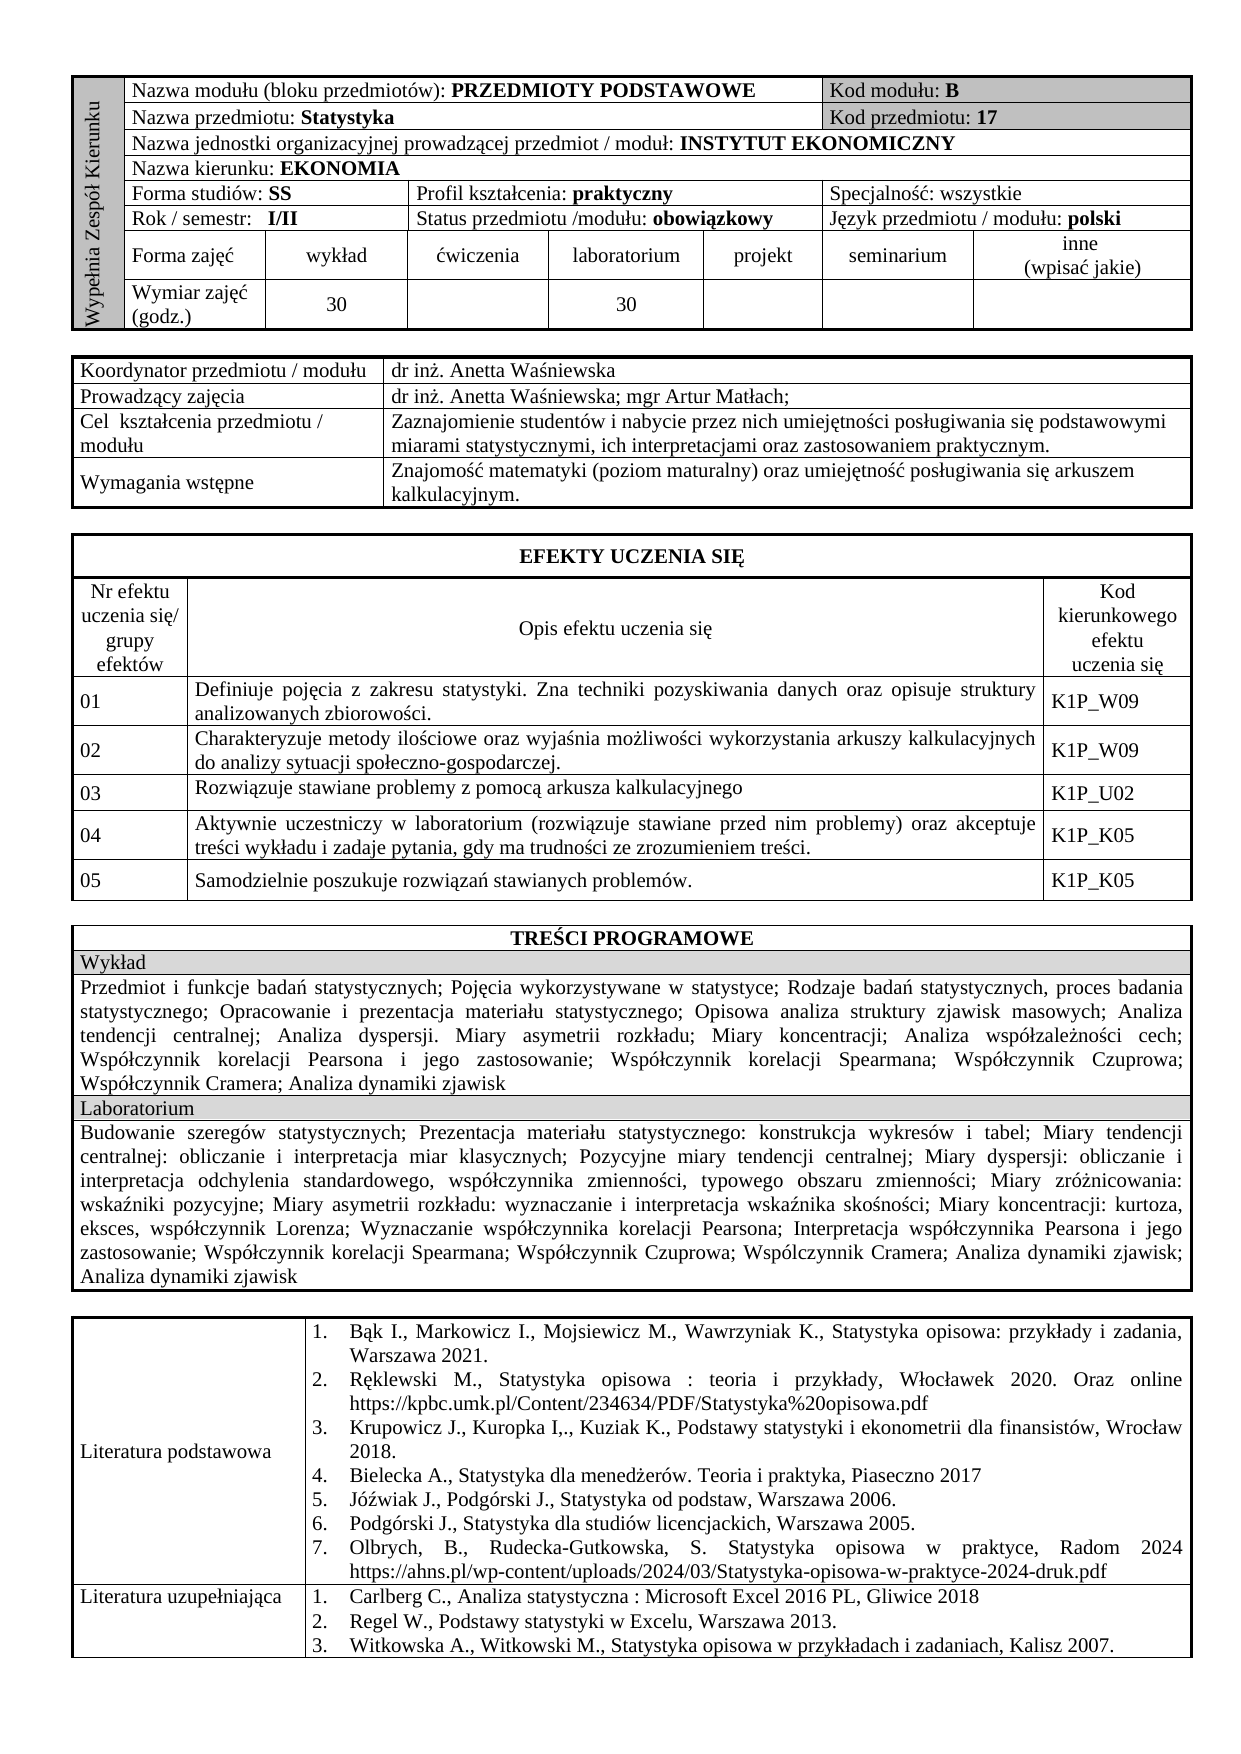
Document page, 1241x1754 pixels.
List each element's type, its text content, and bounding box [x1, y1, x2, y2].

table_cell 30 [266, 280, 407, 328]
table_header dr inż. Anetta Waśniewska [384, 359, 1190, 382]
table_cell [74, 1585, 305, 1657]
table_cell K1P_K05 [1044, 860, 1190, 900]
table_cell laboratorium [549, 231, 703, 279]
table_cell Przedmiot i funkcje badań statystycznych; Pojęcia wykorzystywane w statystyce; Rodzaje badań statystycznych, proces badania statystycznego; Opracowanie i prezentacja materiału statystycznego; Opisowa analiza struktury zjawisk masowych; Analiza tendencji centralnej; Analiza dyspersji. Miary asymetrii rozkładu; Miary koncentracji; Analiza współzależności cech; Współczynnik korelacji Pearsona i jego zastosowanie; Współczynnik korelacji Spearmana; Współczynnik Czuprowa; Współczynnik Cramera; Analiza dynamiki zjawisk [74, 975, 1190, 1095]
table_cell 04 [74, 811, 187, 859]
table_cell Cel kształcenia przedmiotu / modułu [74, 409, 383, 457]
table_cell Laboratorium [74, 1096, 1190, 1119]
table_cell Specjalność: wszystkie [823, 181, 1190, 205]
table_header Kod modułu: B [823, 78, 1190, 102]
table_cell Opis efektu uczenia się [188, 579, 1043, 676]
table_cell seminarium [823, 231, 973, 279]
table_cell 02 [74, 726, 187, 774]
table_header Koordynator przedmiotu / modułu [74, 359, 383, 382]
table_cell Wymagania wstępne [74, 458, 383, 506]
table_cell Nr efektu uczenia się/ grupy efektów [74, 579, 187, 676]
table_header TREŚCI PROGRAMOWE [74, 926, 1190, 949]
table_header EFEKTY UCZENIA SIĘ [74, 536, 1190, 576]
table_cell Kod przedmiotu: 17 [823, 103, 1190, 129]
table_cell ćwiczenia [408, 231, 548, 279]
table_cell Kod kierunkowego efektu uczenia się [1044, 579, 1190, 676]
table_cell dr inż. Anetta Waśniewska; mgr Artur Matłach; [384, 384, 1190, 408]
table_cell K1P_W09 [1044, 726, 1190, 774]
table_cell Profil kształcenia: praktyczny [409, 181, 822, 205]
table_cell Język przedmiotu / modułu: polski [823, 206, 1190, 230]
table_cell wykład [266, 231, 407, 279]
table_cell Rok / semestr: I/II [125, 206, 408, 230]
table_cell 05 [74, 860, 187, 900]
table_header Literatura podstawowa [74, 1319, 305, 1583]
table_cell K1P_K05 [1044, 811, 1190, 859]
table_cell Charakteryzuje metody ilościowe oraz wyjaśnia możliwości wykorzystania arkuszy kalkulacyjnych do analizy sytuacji społeczno-gospodarczej. [188, 726, 1043, 774]
table_cell [704, 280, 822, 328]
table_cell Wymiar zajęć (godz.) [125, 280, 265, 328]
table_cell Nazwa jednostki organizacyjnej prowadzącej przedmiot / moduł: INSTYTUT EKONOMICZNY [125, 130, 1190, 154]
table_header Bąk I., Markowicz I., Mojsiewicz M., Wawrzyniak K., Statystyka opisowa: przykłady i zadania, Warszawa 2021. Ręklewski M., Statystyka opisowa : teoria i przykłady, Włocławek 2020. Oraz online https://kpbc.umk.pl/Content/234634/PDF/Statystyka%20opisowa.pdf Krupowicz J., Kuropka I,., Kuziak K., Podstawy statystyki i ekonometrii dla finansistów, Wrocław 2018. Bielecka A., Statystyka dla menedżerów. Teoria i praktyka, Piaseczno 2017 Jóźwiak J., Podgórski J., Statystyka od podstaw, Warszawa 2006. Podgórski J., Statystyka dla studiów licencjackich, Warszawa 2005. Olbrych, B., Rudecka-Gutkowska, S. Statystyka opisowa w praktyce, Radom 2024 https://ahns.pl/wp-content/uploads/2024/03/Statystyka-opisowa-w-praktyce-2024-druk.pdf [306, 1319, 1190, 1583]
table_cell Nazwa kierunku: EKONOMIA [125, 156, 1190, 179]
table_cell inne (wpisać jakie) [974, 231, 1190, 279]
table_cell Wykład [74, 951, 1190, 974]
table_cell K1P_U02 [1044, 775, 1190, 810]
table_cell Nazwa przedmiotu: Statystyka [125, 103, 822, 129]
table_cell Definiuje pojęcia z zakresu statystyki. Zna techniki pozyskiwania danych oraz opisuje struktury analizowanych zbiorowości. [188, 677, 1043, 725]
table_cell Zaznajomienie studentów i nabycie przez nich umiejętności posługiwania się podstawowymi miarami statystycznymi, ich interpretacjami oraz zastosowaniem praktycznym. [384, 409, 1190, 457]
table_cell Forma studiów: SS [125, 181, 408, 205]
table_cell 03 [74, 775, 187, 810]
table_cell Samodzielnie poszukuje rozwiązań stawianych problemów. [188, 860, 1043, 900]
table_cell 30 [549, 280, 703, 328]
table_cell 01 [74, 677, 187, 725]
table_cell [974, 280, 1190, 328]
table_cell Aktywnie uczestniczy w laboratorium (rozwiązuje stawiane przed nim problemy) oraz akceptuje treści wykładu i zadaje pytania, gdy ma trudności ze zrozumieniem treści. [188, 811, 1043, 859]
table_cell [306, 1585, 1190, 1657]
table_cell [823, 280, 973, 328]
table_cell K1P_W09 [1044, 677, 1190, 725]
table_cell projekt [704, 231, 822, 279]
table_header Wypełnia Zespół Kierunku [74, 78, 124, 328]
table_cell Rozwiązuje stawiane problemy z pomocą arkusza kalkulacyjnego [188, 775, 1043, 810]
table_header Nazwa modułu (bloku przedmiotów): PRZEDMIOTY PODSTAWOWE [125, 78, 822, 102]
table_cell Status przedmiotu /modułu: obowiązkowy [409, 206, 822, 230]
table_cell Budowanie szeregów statystycznych; Prezentacja materiału statystycznego: konstrukcja wykresów i tabel; Miary tendencji centralnej: obliczanie i interpretacja miar klasycznych; Pozycyjne miary tendencji centralnej; Miary dyspersji: obliczanie i interpretacja odchylenia standardowego, współczynnika zmienności, typowego obszaru zmienności; Miary zróżnicowania: wskaźniki pozycyjne; Miary asymetrii rozkładu: wyznaczanie i interpretacja wskaźnika skośności; Miary koncentracji: kurtoza, eksces, współczynnik Lorenza; Wyznaczanie współczynnika korelacji Pearsona; Interpretacja współczynnika Pearsona i jego zastosowanie; Współczynnik korelacji Spearmana; Współczynnik Czuprowa; Wspólczynnik Cramera; Analiza dynamiki zjawisk; Analiza dynamiki zjawisk [74, 1121, 1190, 1288]
table_cell [408, 280, 548, 328]
table_cell Prowadzący zajęcia [74, 384, 383, 408]
table_cell Forma zajęć [125, 231, 265, 279]
table_cell Znajomość matematyki (poziom maturalny) oraz umiejętność posługiwania się arkuszem kalkulacyjnym. [384, 458, 1190, 506]
